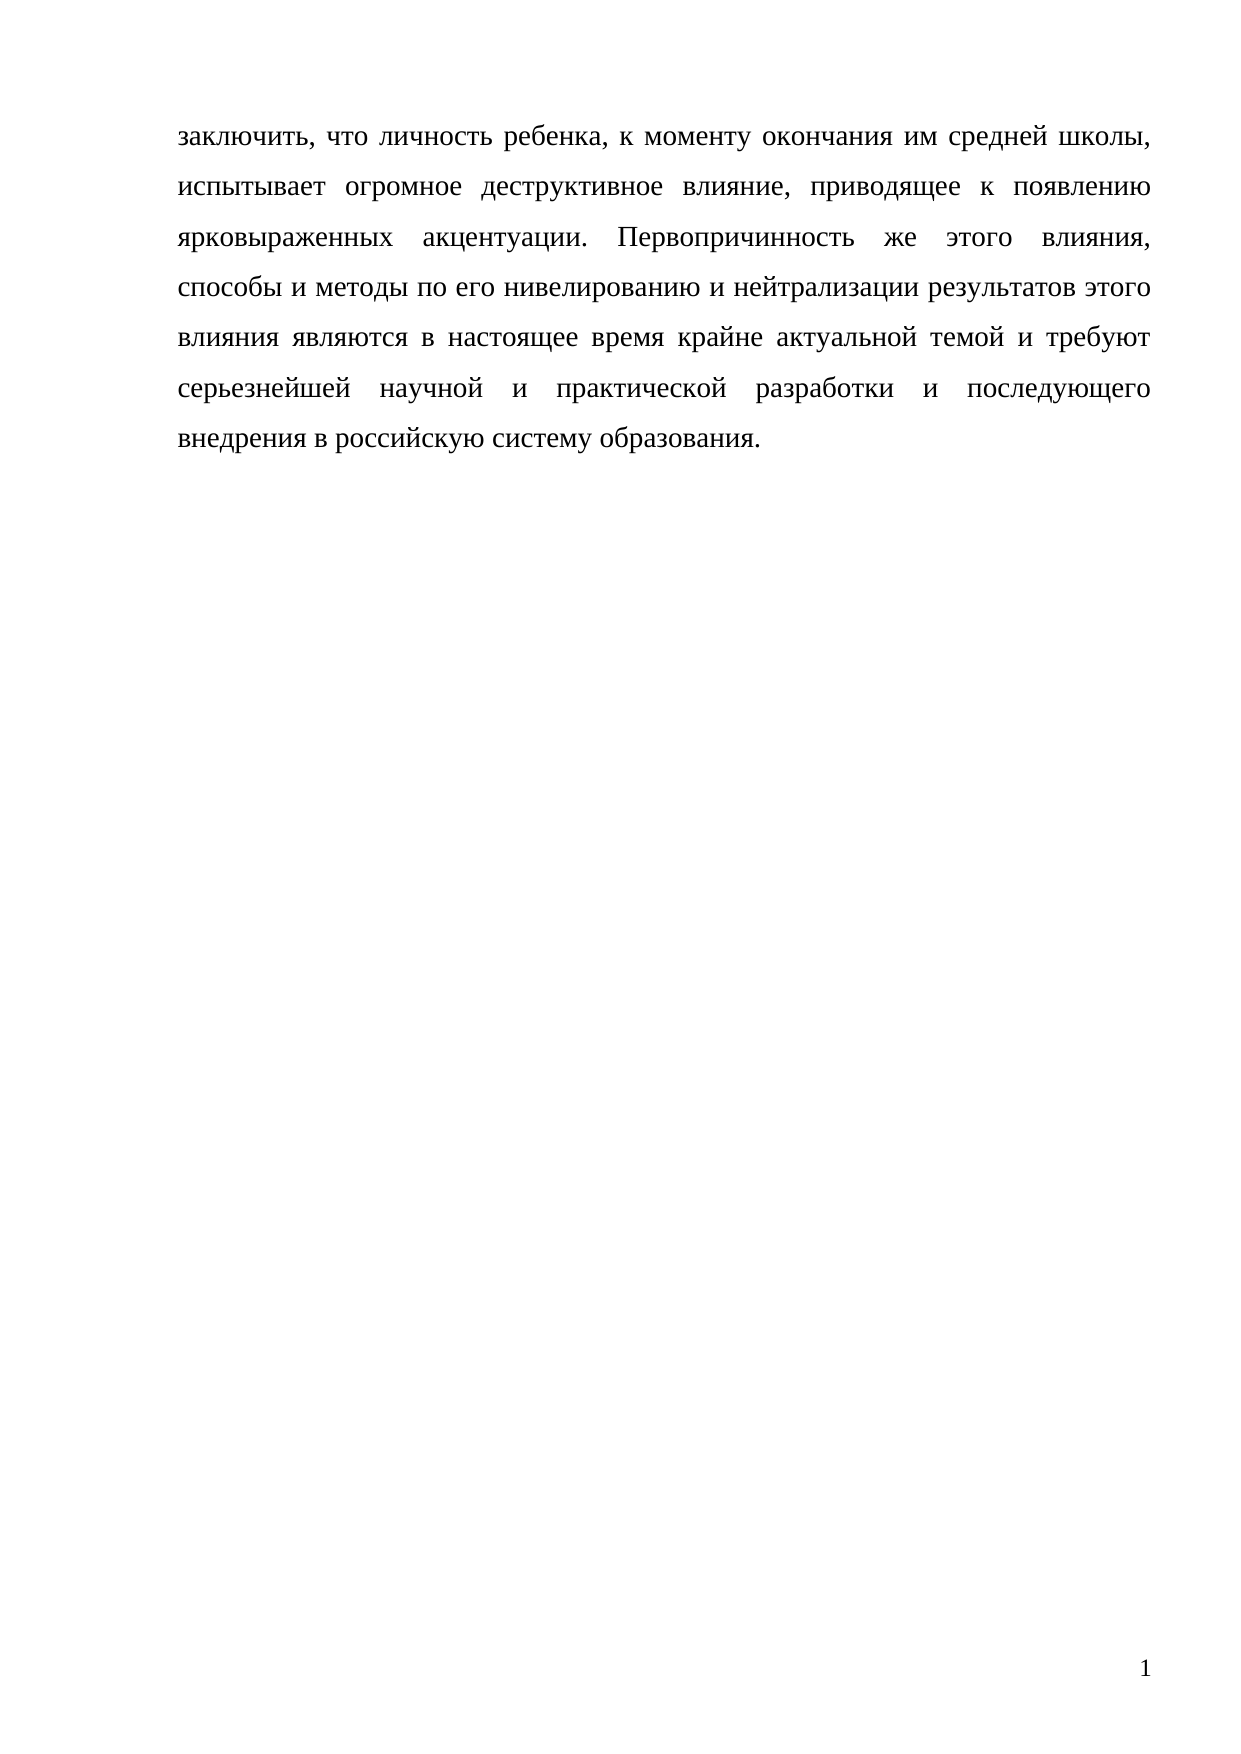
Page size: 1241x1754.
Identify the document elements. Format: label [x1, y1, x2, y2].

text [177, 118, 1152, 453]
